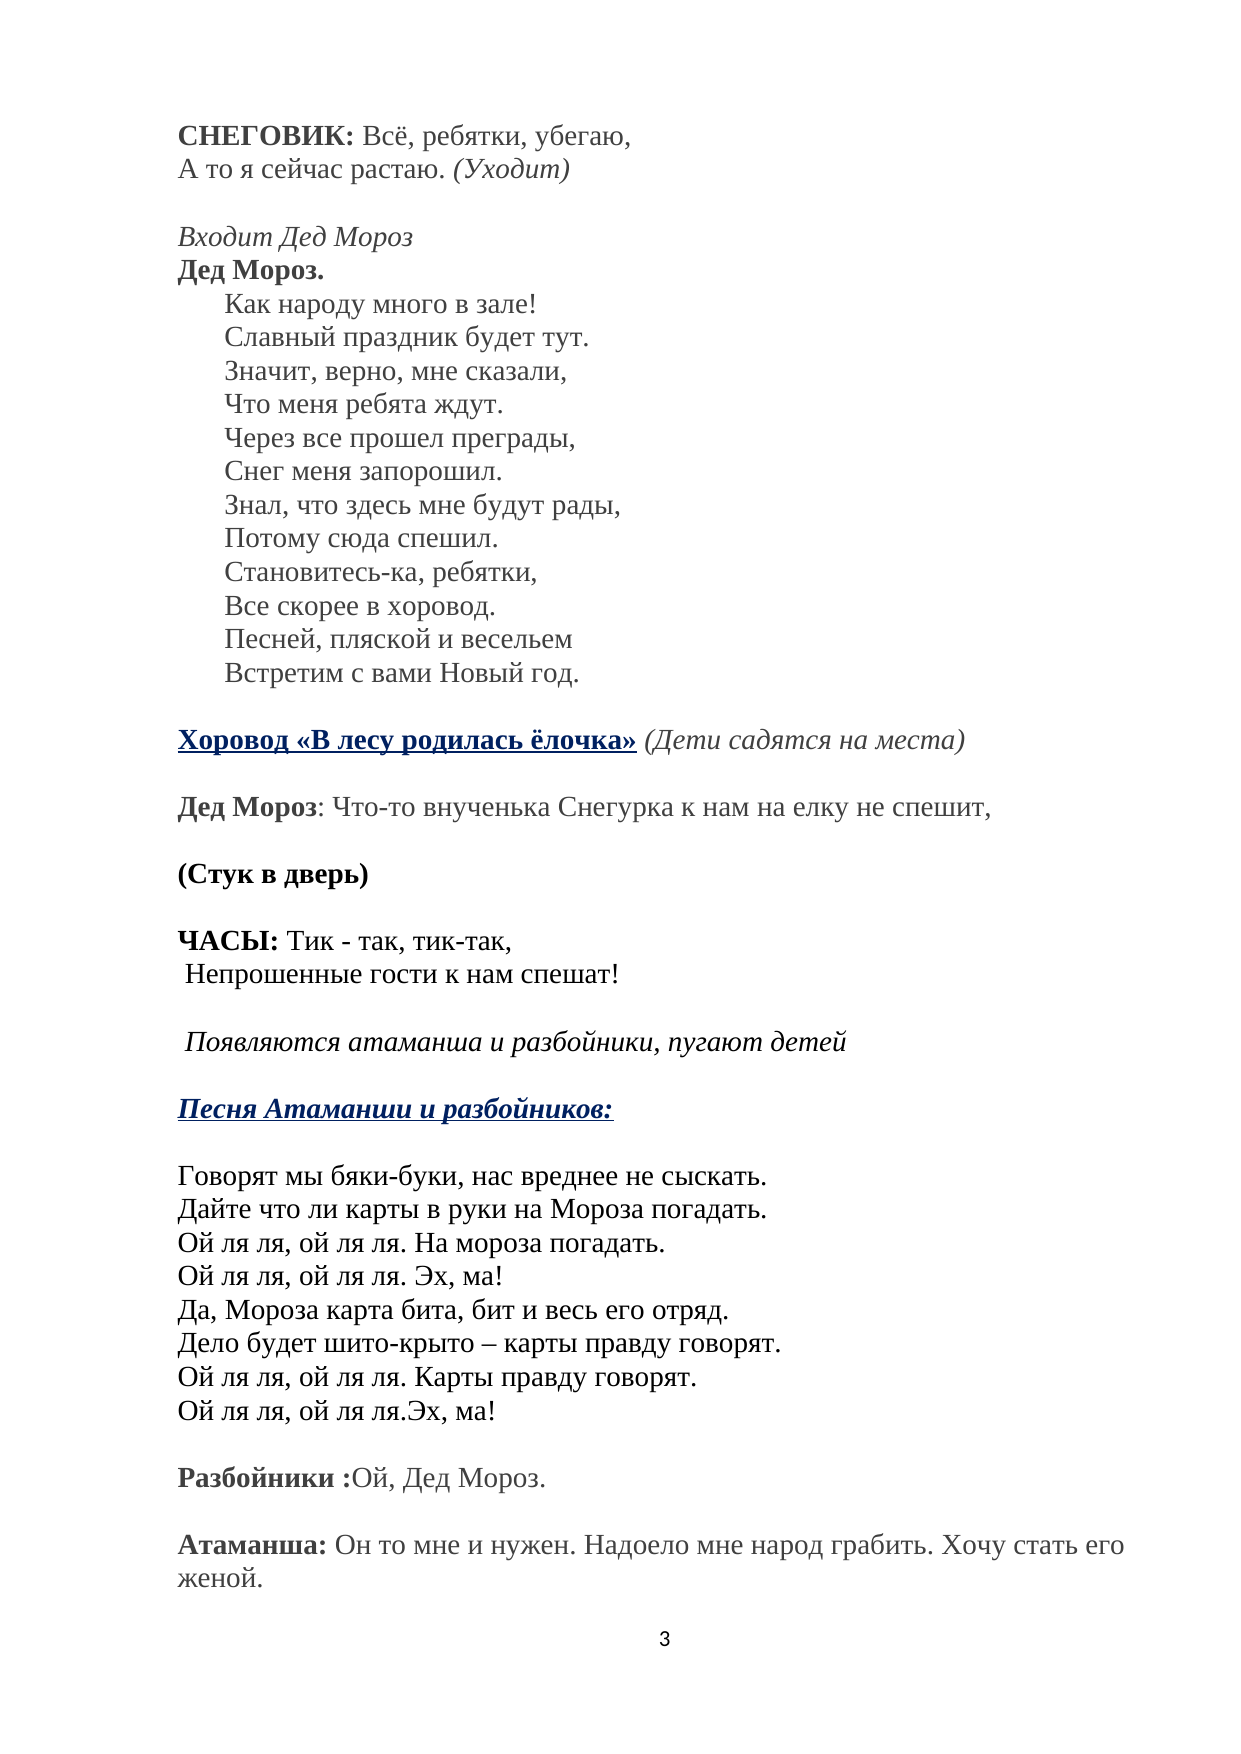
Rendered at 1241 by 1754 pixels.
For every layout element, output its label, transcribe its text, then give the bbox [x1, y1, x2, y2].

text Ой ля ля, ой ля ля.Эх, ма! [177, 1393, 1152, 1426]
text Ой ля ля, ой ля ля. Карты правду говорят. [177, 1359, 1152, 1393]
text Снег меня запорошил. [177, 453, 1152, 487]
text Потому сюда спешил. [177, 521, 1152, 554]
text Говорят мы бяки-буки, нас вреднее не сыскать. [177, 1158, 1152, 1191]
text А то я сейчас растаю. (Уходит) [177, 152, 1152, 185]
text Непрошенные гости к нам спешат! [177, 957, 1152, 990]
text Да, Мороза карта бита, бит и весь его отряд. [177, 1292, 1152, 1326]
text Песней, пляской и весельем [177, 621, 1152, 655]
text Через все прошел преграды, [177, 420, 1152, 453]
text Хоровод «В лесу родилась ёлочка» (Дети садятся на места) [177, 722, 1152, 755]
text Дайте что ли карты в руки на Мороза погадать. [177, 1191, 1152, 1225]
text Славный праздник будет тут. [177, 319, 1152, 353]
text Знал, что здесь мне будут рады, [177, 487, 1152, 521]
text Появляются атаманша и разбойники, пугают детей [177, 1024, 1152, 1057]
text Атаманша: Он то мне и нужен. Надоело мне народ грабить. Хочу стать его женой. [177, 1527, 1152, 1594]
text Ой ля ля, ой ля ля. Эх, ма! [177, 1258, 1152, 1292]
text Все скорее в хоровод. [177, 588, 1152, 621]
text Разбойники :Ой, Дед Мороз. [177, 1460, 1152, 1493]
text Входит Дед Мороз [177, 219, 1152, 252]
text Значит, верно, мне сказали, [177, 353, 1152, 386]
text Встретим с вами Новый год. [177, 655, 1152, 688]
text Как народу много в зале! [177, 286, 1152, 319]
text Ой ля ля, ой ля ля. На мороза погадать. [177, 1225, 1152, 1258]
text ЧАСЫ: Тик - так, тик-так, [177, 923, 1152, 957]
text Песня Атаманши и разбойников: [177, 1091, 1152, 1124]
text (Стук в дверь) [177, 856, 1152, 889]
text Что меня ребята ждут. [177, 386, 1152, 420]
text Дед Мороз: Что-то внученька Снегурка к нам на елку не спешит, [177, 789, 1152, 822]
text Дело будет шито-крыто – карты правду говорят. [177, 1326, 1152, 1359]
text Дед Мороз. [177, 252, 1152, 286]
text Становитесь-ка, ребятки, [177, 554, 1152, 588]
text СНЕГОВИК: Всё, ребятки, убегаю, [177, 118, 1152, 152]
